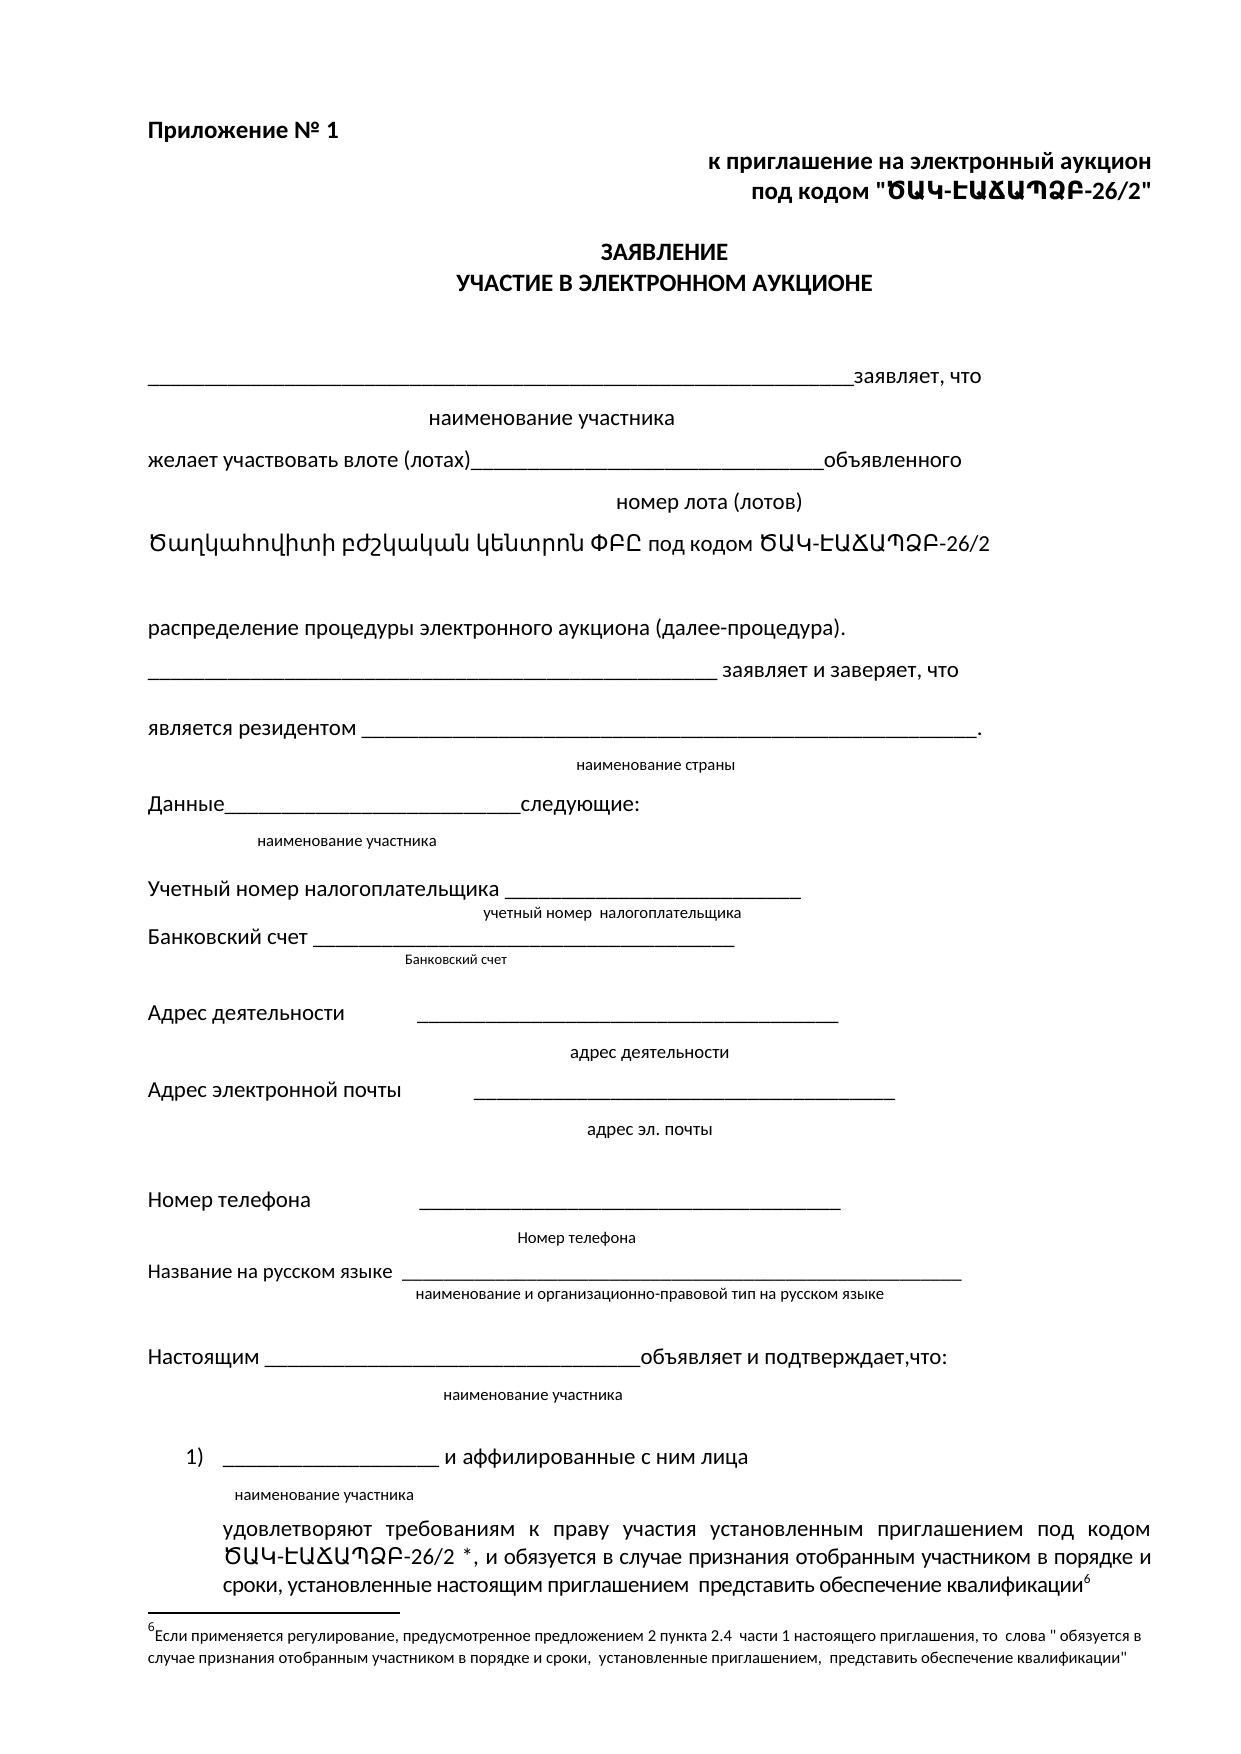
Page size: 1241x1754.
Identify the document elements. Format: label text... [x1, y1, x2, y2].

text Номер телефона [517, 1227, 1152, 1248]
text наименование страны [576, 754, 1152, 775]
text Учетный номер налогоплательщика __________________________ [148, 874, 1152, 902]
text наименование участника [443, 1384, 1152, 1404]
text Адрес электронной почты _____________________________________ [148, 1075, 1152, 1103]
text __________________________________________________ заявляет и заверяет, что [148, 655, 1152, 683]
text адрес эл. почты [148, 1117, 1152, 1140]
text наименование участника [148, 1484, 1152, 1504]
text Настоящим _________________________________объявляет и подтверждает,что: [148, 1342, 1152, 1370]
list ___________________ и аффилированные с ним лица [185, 1442, 1152, 1470]
text Ծաղկահովիտի բժշկական կենտրոն ՓԲԸ под кодом ԾԱԿ-ԷԱՃԱՊՁԲ-26/2 [148, 529, 1152, 557]
text Данные__________________________следующие: [148, 789, 1152, 817]
list удовлетворяют требованиям к праву участия установленным приглашением под кодом ԾԱԿ-ԷԱՃԱՊՁԲ-26/2 *, и обязуется в случае признания отобранным участником в порядке и сроки, установленные настоящим приглашением представить обеспечение квалификации [223, 1514, 1152, 1598]
text является резидентом ______________________________________________________. [148, 713, 1152, 741]
text УЧАСТИЕ В ЭЛЕКТРОННОМ АУКЦИОНЕ [177, 267, 1152, 298]
text ЗАЯВЛЕНИЕ [177, 237, 1152, 267]
text 2.4 На этапе аукциона участник представляет сниженные ценовые предложения в порядке, установленном пунктом 2.2 части 2 настоящего приглашения, без необходимости загрузки новых документов в систему. Приложение № 1 [148, 86, 1152, 145]
text ______________________________________________________________заявляет, что [148, 361, 1152, 389]
text Название на русском языке ______________________________________________________ [148, 1258, 1152, 1283]
text Номер телефона _____________________________________ [148, 1186, 1152, 1213]
text наименование и организационно-правовой тип на русском языке [148, 1283, 1152, 1304]
text адрес деятельности [148, 1040, 1152, 1063]
text желает участвовать влоте (лотах)_______________________________объявленного [148, 445, 1152, 473]
text учетный номер налогоплательщика [148, 902, 1152, 922]
text Банковский счет [148, 950, 1152, 968]
text Банковский счет _____________________________________ [148, 922, 1152, 950]
text к приглашение на электронный аукцион [177, 145, 1152, 176]
text наименование участника [428, 403, 1152, 431]
text Адрес деятельности _____________________________________ [148, 998, 1152, 1026]
text наименование участника [148, 831, 1152, 851]
text номер лота (лотов) [606, 487, 1152, 515]
text распределение процедуры электронного аукциона (далее-процедура). [148, 613, 1152, 641]
text под кодом "ԾԱԿ-ԷԱՃԱՊՁԲ-26/2" [177, 176, 1152, 206]
